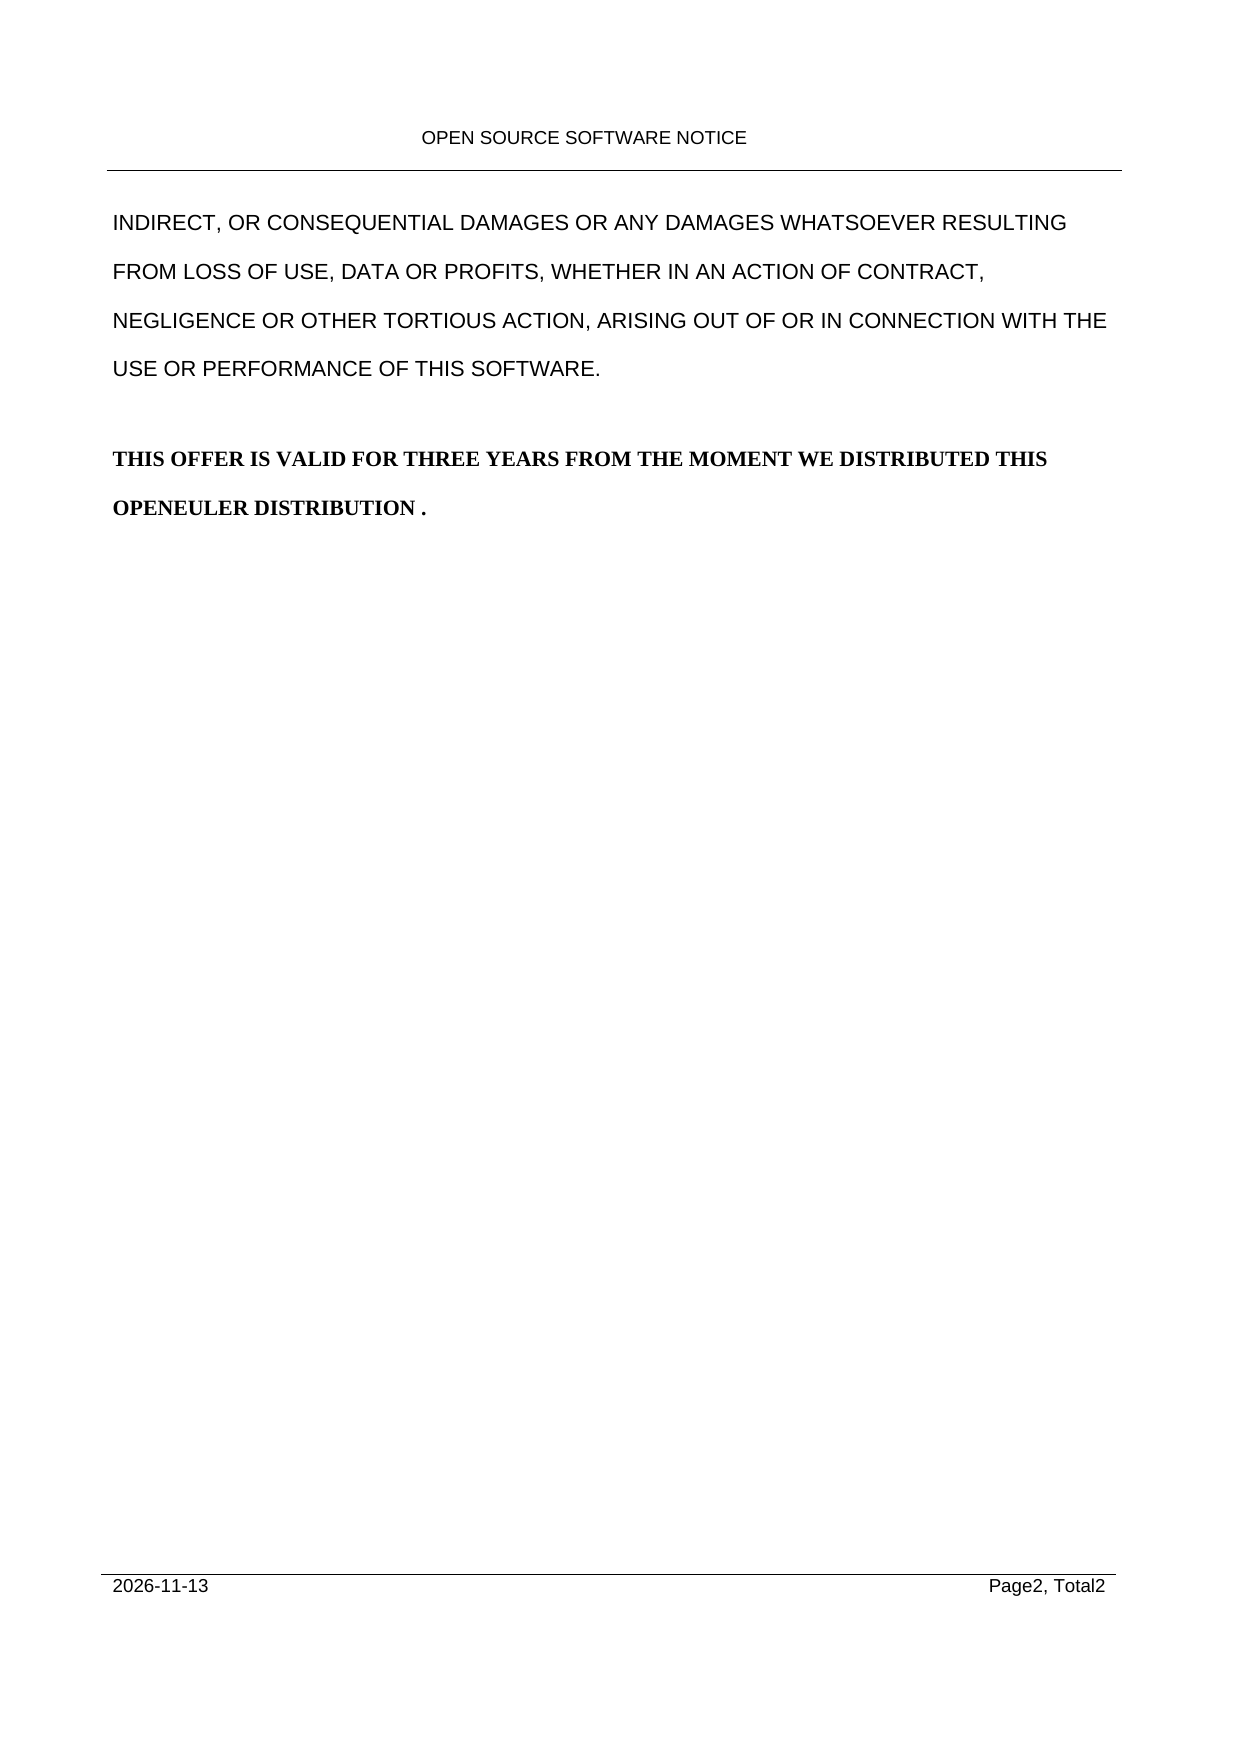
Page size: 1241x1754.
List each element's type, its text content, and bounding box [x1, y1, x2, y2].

text THIS OFFER IS VALID FOR THREE YEARS FROM THE MOMENT WE DISTRIBUTED THIS OPENEULER DISTRIBUTION . [112, 443, 1128, 524]
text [112, 206, 1128, 385]
